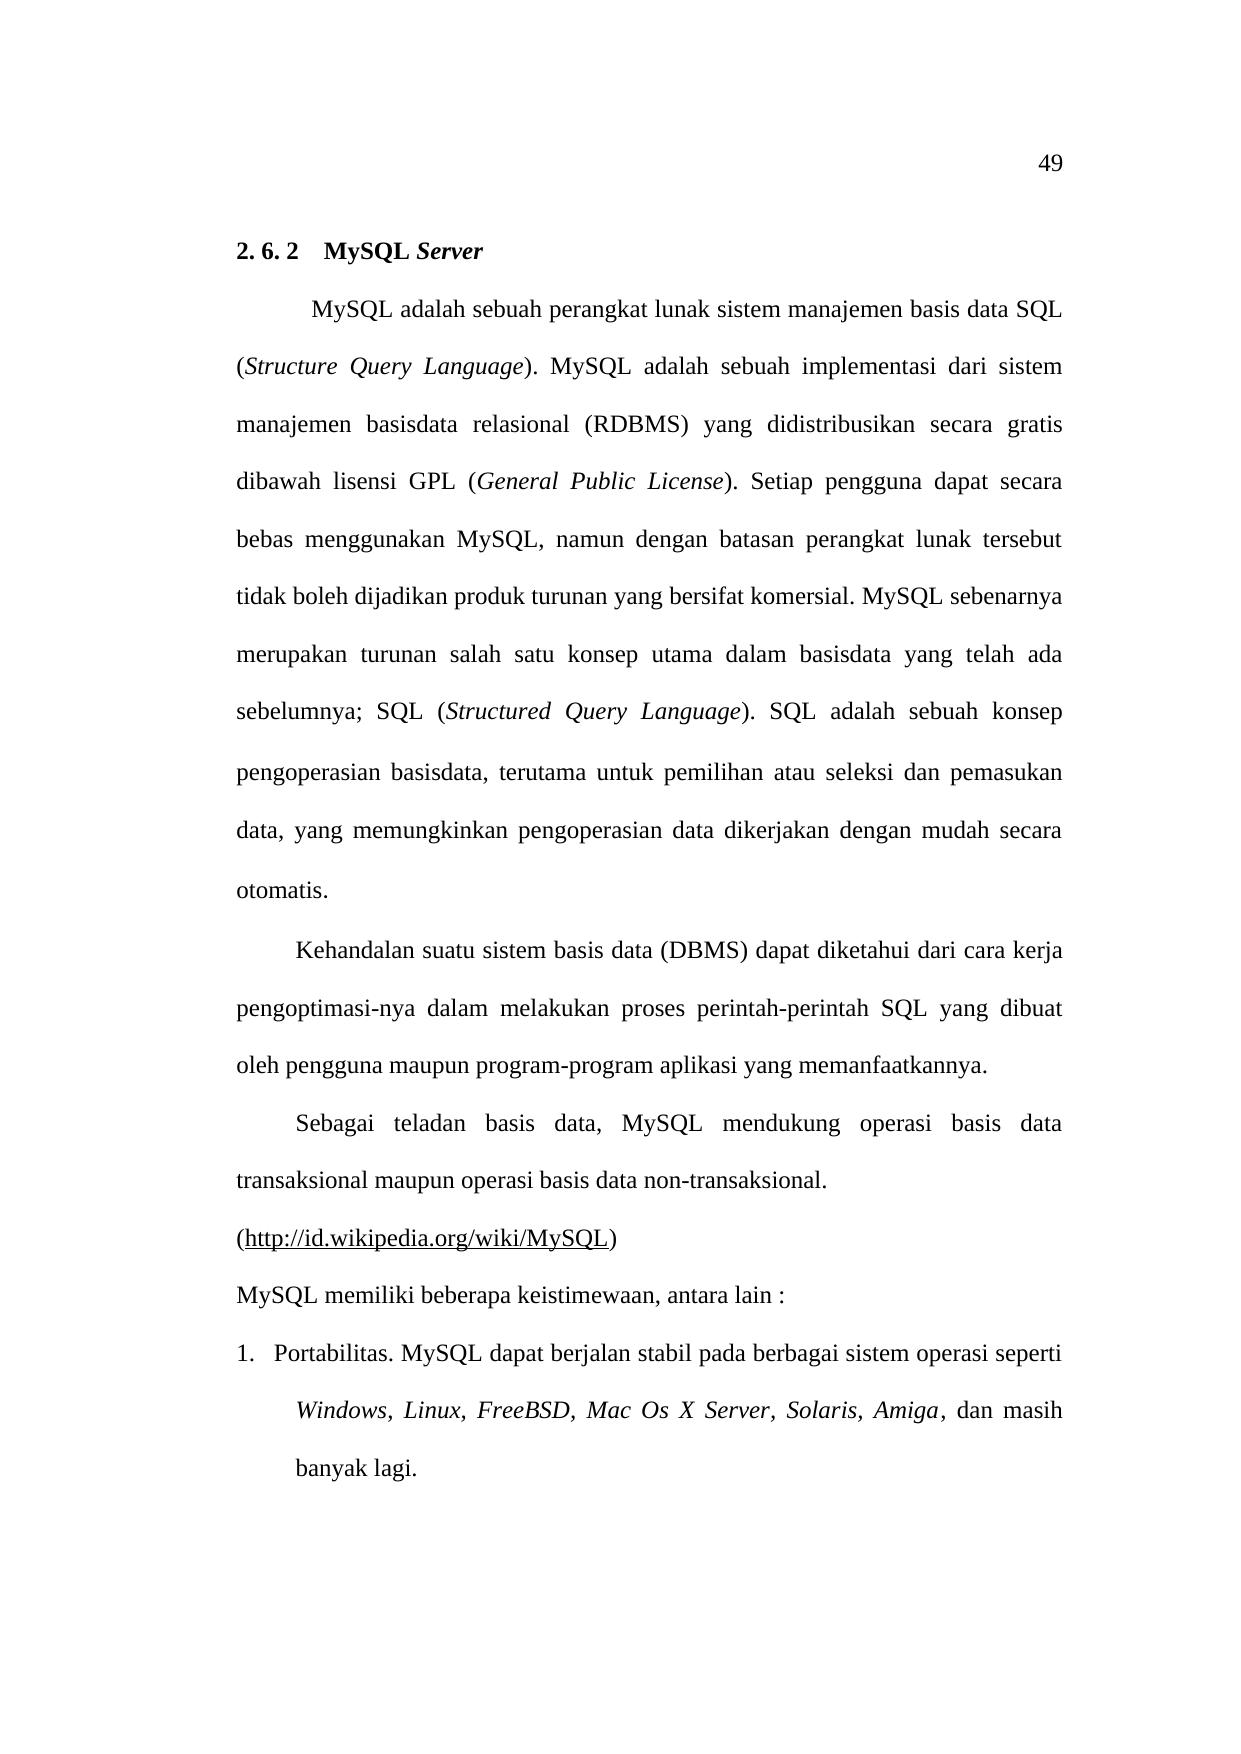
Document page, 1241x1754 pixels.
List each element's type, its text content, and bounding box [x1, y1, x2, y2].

text MySQL memiliki beberapa keistimewaan, antara lain : [236, 1280, 1063, 1309]
text 2. 6. 2 MySQL Server [236, 236, 1063, 265]
text Sebagai teladan basis data, MySQL mendukung operasi basis data transaksional maupun operasi basis data non-transaksional. [236, 1108, 1063, 1194]
list Portabilitas. MySQL dapat berjalan stabil pada berbagai sistem operasi seperti Windows, Linux, FreeBSD, Mac Os X Server, Solaris, Amiga, dan masih banyak lagi. [236, 1338, 1063, 1481]
text Kehandalan suatu sistem basis data (DBMS) dapat diketahui dari cara kerja pengoptimasi-nya dalam melakukan proses perintah-perintah SQL yang dibuat oleh pengguna maupun program-program aplikasi yang memanfaatkannya. [236, 935, 1063, 1079]
text MySQL adalah sebuah perangkat lunak sistem manajemen basis data SQL (Structure Query Language). MySQL adalah sebuah implementasi dari sistem manajemen basisdata relasional (RDBMS) yang didistribusikan secara gratis dibawah lisensi GPL (General Public License). Setiap pengguna dapat secara bebas menggunakan MySQL, namun dengan batasan perangkat lunak tersebut tidak boleh dijadikan produk turunan yang bersifat komersial. MySQL sebenarnya merupakan turunan salah satu konsep utama dalam basisdata yang telah ada sebelumnya; SQL (Structured Query Language). SQL adalah sebuah konsep pengoperasian basisdata, terutama untuk pemilihan atau seleksi dan pemasukan data, yang memungkinkan pengoperasian data dikerjakan dengan mudah secara otomatis. [236, 294, 1063, 905]
text (http://id.wikipedia.org/wiki/MySQL) [236, 1223, 1063, 1251]
